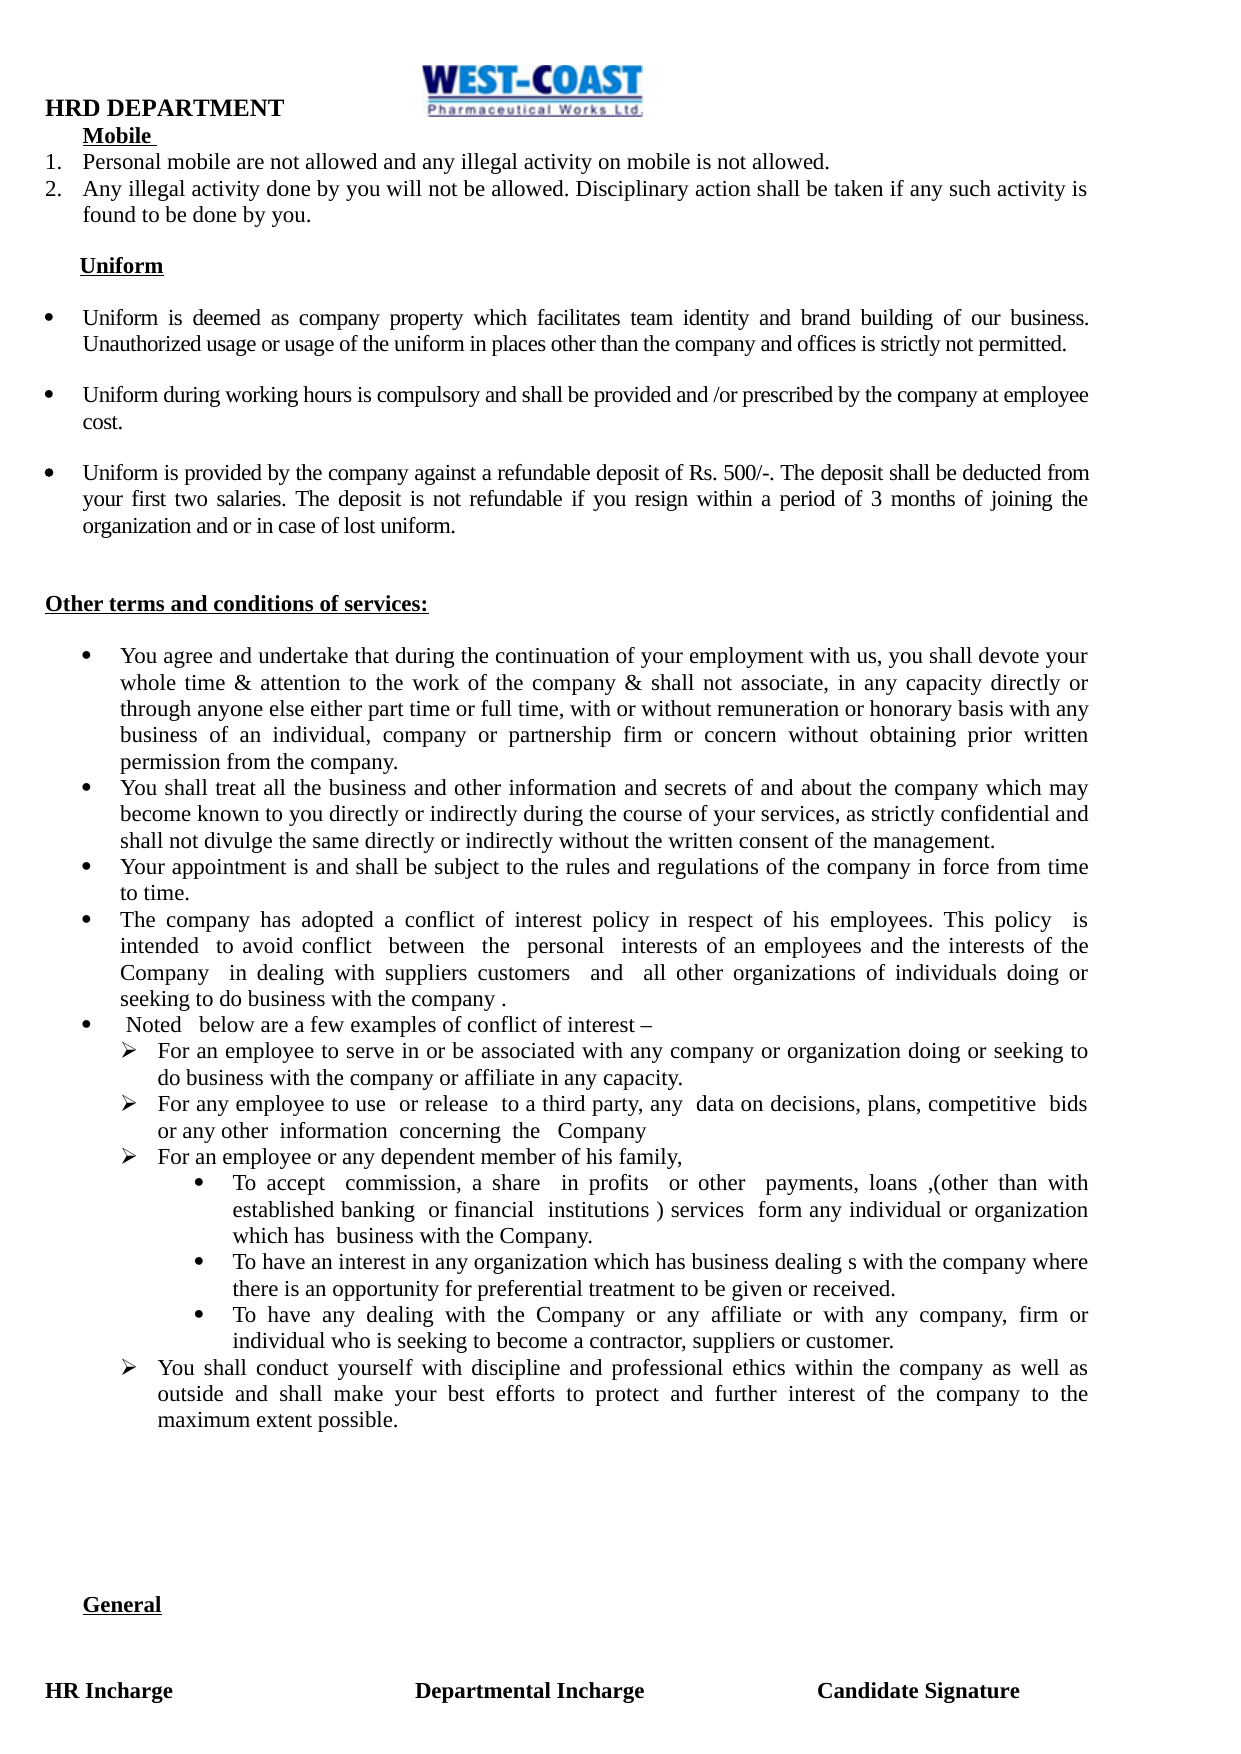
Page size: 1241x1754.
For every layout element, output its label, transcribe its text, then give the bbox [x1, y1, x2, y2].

title To have an interest in any organization which has business dealing s with the company where there is an opportunity for preferential treatment to be given or received. [195, 1248, 1090, 1301]
title Your appointment is and shall be subject to the rules and regulations of the company in force from time to time. [82, 853, 1090, 906]
title General [82, 1591, 1090, 1617]
title Mobile [45, 122, 1090, 148]
title The company has adopted a conflict of interest policy in respect of his employees. This policy is intended to avoid conflict between the personal interests of an employees and the interests of the Company in dealing with suppliers customers and all other organizations of individuals doing or seeking to do business with the company . [82, 906, 1090, 1011]
list Uniform during working hours is compulsory and shall be provided and /or prescribed by the company at employee cost. [45, 381, 1090, 434]
title For an employee or any dependent member of his family, [120, 1143, 1090, 1169]
title You agree and undertake that during the continuation of your employment with us, you shall devote your whole time & attention to the work of the company & shall not associate, in any capacity directly or through anyone else either part time or full time, with or without remuneration or honorary basis with any business of an individual, company or partnership firm or concern without obtaining prior written permission from the company. [82, 642, 1090, 774]
list Uniform is provided by the company against a refundable deposit of Rs. 500/-. The deposit shall be deducted from your first two salaries. The deposit is not refundable if you resign within a period of 3 months of joining the organization and or in case of lost uniform. [45, 459, 1090, 538]
title To have any dealing with the Company or any affiliate or with any company, firm or individual who is seeking to become a contractor, suppliers or customer. [195, 1301, 1090, 1354]
title For any employee to use or release to a third party, any data on decisions, plans, competitive bids or any other information concerning the Company [120, 1090, 1090, 1143]
title To accept commission, a share in profits or other payments, loans ,(other than with established banking or financial institutions ) services form any individual or organization which has business with the Company. [195, 1169, 1090, 1248]
title You shall treat all the business and other information and secrets of and about the company which may become known to you directly or indirectly during the course of your services, as strictly confidential and shall not divulge the same directly or indirectly without the written consent of the management. [82, 774, 1090, 853]
title Noted below are a few examples of conflict of interest – [82, 1011, 1090, 1038]
list Uniform is deemed as company property which facilitates team identity and brand building of our business. Unauthorized usage or usage of the uniform in places other than the company and offices is strictly not permitted. [45, 304, 1090, 356]
title For an employee to serve in or be associated with any company or organization doing or seeking to do business with the company or affiliate in any capacity. [120, 1038, 1090, 1090]
title Personal mobile are not allowed and any illegal activity on mobile is not allowed. [45, 148, 1090, 175]
title Any illegal activity done by you will not be allowed. Disciplinary action shall be taken if any such activity is found to be done by you. [45, 175, 1090, 227]
text Uniform [45, 252, 1090, 279]
title You shall conduct yourself with discipline and professional ethics within the company as well as outside and shall make your best efforts to protect and further interest of the company to the maximum extent possible. [120, 1354, 1090, 1433]
picture [422, 65, 643, 117]
title Other terms and conditions of services: [45, 589, 1090, 616]
